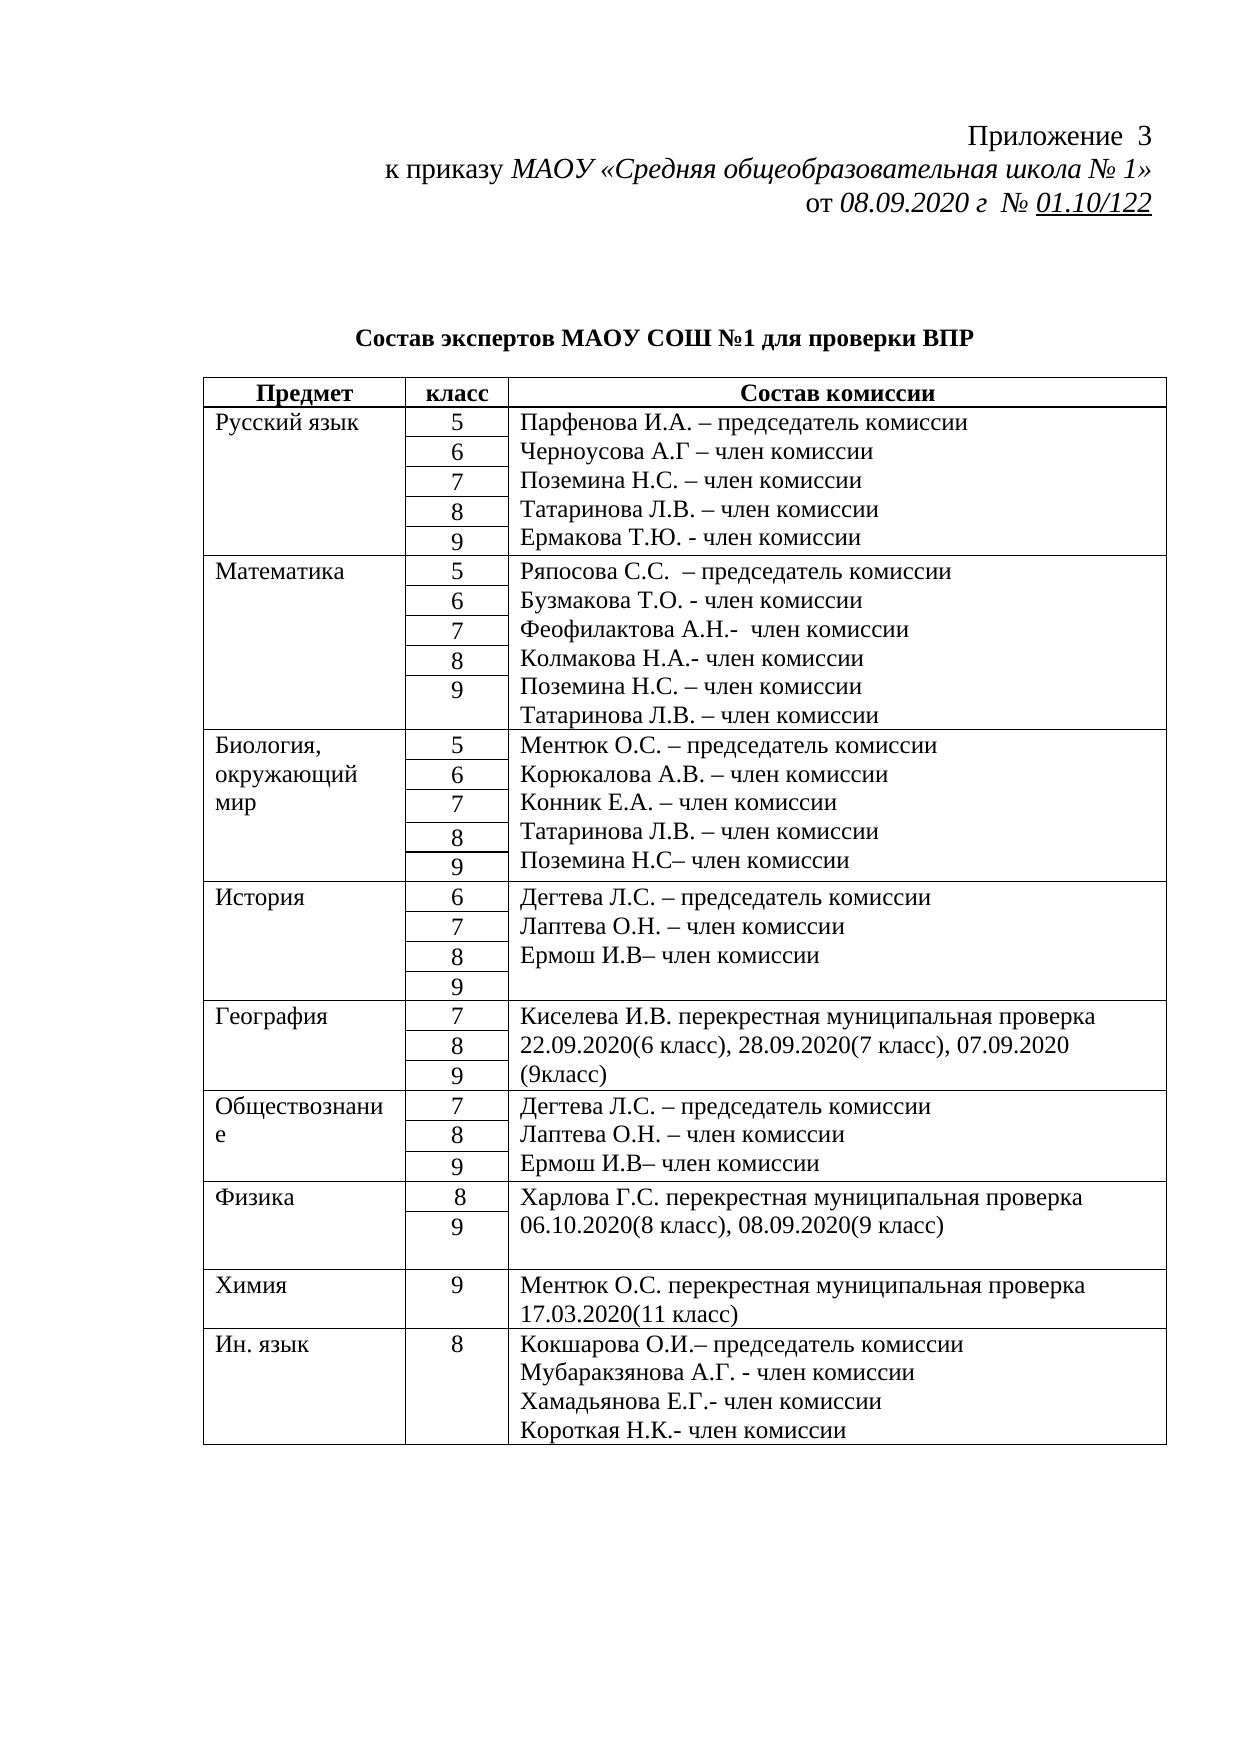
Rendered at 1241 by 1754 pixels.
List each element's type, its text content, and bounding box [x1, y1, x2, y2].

table_cell Биология, окружающий мир [204, 730, 405, 881]
table_cell Кокшарова О.И.– председатель комиссии Мубаракзянова А.Г. - член комиссии Хамадьянова Е.Г.- член комиссии Короткая Н.К.- член комиссии [509, 1329, 1166, 1444]
table_cell 7 [406, 912, 508, 941]
table_cell 8 [406, 1031, 508, 1060]
table_cell 9 [406, 676, 508, 729]
table_cell 9 [406, 1212, 508, 1269]
table_cell Ряпосова С.С. – председатель комиссии Бузмакова Т.О. - член комиссии Феофилактова А.Н.- член комиссии Колмакова Н.А.- член комиссии Поземина Н.С. – член комиссии Татаринова Л.В. – член комиссии [509, 556, 1166, 729]
text Состав экспертов МАОУ СОШ №1 для проверки ВПР [177, 323, 1152, 352]
table_cell 6 [406, 437, 508, 466]
table_cell География [204, 1001, 405, 1090]
table_cell Русский язык [204, 408, 405, 555]
table_header класс [406, 378, 508, 406]
table_cell 8 [406, 1329, 508, 1444]
table_cell Математика [204, 556, 405, 729]
table_cell 5 [406, 730, 508, 759]
table_cell 9 [406, 1270, 508, 1328]
table_cell 9 [406, 1061, 508, 1090]
table_cell 8 [406, 646, 508, 674]
table_cell 5 [406, 408, 508, 436]
table_cell 7 [406, 1001, 508, 1030]
table_cell 7 [406, 1091, 508, 1119]
table_cell Обществознание [204, 1091, 405, 1181]
table_cell 6 [406, 586, 508, 615]
table_cell 9 [406, 853, 508, 881]
table_cell 8 [406, 942, 508, 971]
text Приложение 3 к приказу МАОУ «Средняя общеобразовательная школа № 1» от 08.09.2020 г № 01.10/122 [177, 118, 1152, 219]
table_cell 5 [406, 556, 508, 585]
table_cell 6 [406, 760, 508, 788]
table_cell Дегтева Л.С. – председатель комиссии Лаптева О.Н. – член комиссии Ермош И.В– член комиссии [509, 882, 1166, 1000]
table_cell 7 [406, 616, 508, 645]
table_cell История [204, 882, 405, 1000]
table_cell Харлова Г.С. перекрестная муниципальная проверка 06.10.2020(8 класс), 08.09.2020(9 класс) [509, 1182, 1166, 1269]
table_cell Ин. язык [204, 1329, 405, 1444]
table_cell 9 [406, 972, 508, 1000]
table_cell Киселева И.В. перекрестная муниципальная проверка 22.09.2020(6 класс), 28.09.2020(7 класс), 07.09.2020 (9класс) [509, 1001, 1166, 1090]
table_cell Парфенова И.А. – председатель комиссии Черноусова А.Г – член комиссии Поземина Н.С. – член комиссии Татаринова Л.В. – член комиссии Ермакова Т.Ю. - член комиссии [509, 408, 1166, 555]
table_cell 8 [406, 1121, 508, 1151]
table_cell Ментюк О.С. перекрестная муниципальная проверка 17.03.2020(11 класс) [509, 1270, 1166, 1328]
table_cell Химия [204, 1270, 405, 1328]
table_header Состав комиссии [509, 378, 1166, 406]
table_cell Физика [204, 1182, 405, 1269]
table_header Предмет [204, 378, 405, 406]
table_cell 8 [406, 1182, 508, 1211]
table_cell 8 [406, 823, 508, 851]
table_cell 6 [406, 882, 508, 911]
table_cell 7 [406, 467, 508, 496]
table_cell 9 [406, 1152, 508, 1181]
table_cell Дегтева Л.С. – председатель комиссии Лаптева О.Н. – член комиссии Ермош И.В– член комиссии [509, 1091, 1166, 1181]
table_cell 9 [406, 527, 508, 555]
table_cell 7 [406, 790, 508, 822]
table_cell 8 [406, 497, 508, 526]
table_cell Ментюк О.С. – председатель комиссии Корюкалова А.В. – член комиссии Конник Е.А. – член комиссии Татаринова Л.В. – член комиссии Поземина Н.С– член комиссии [509, 730, 1166, 881]
